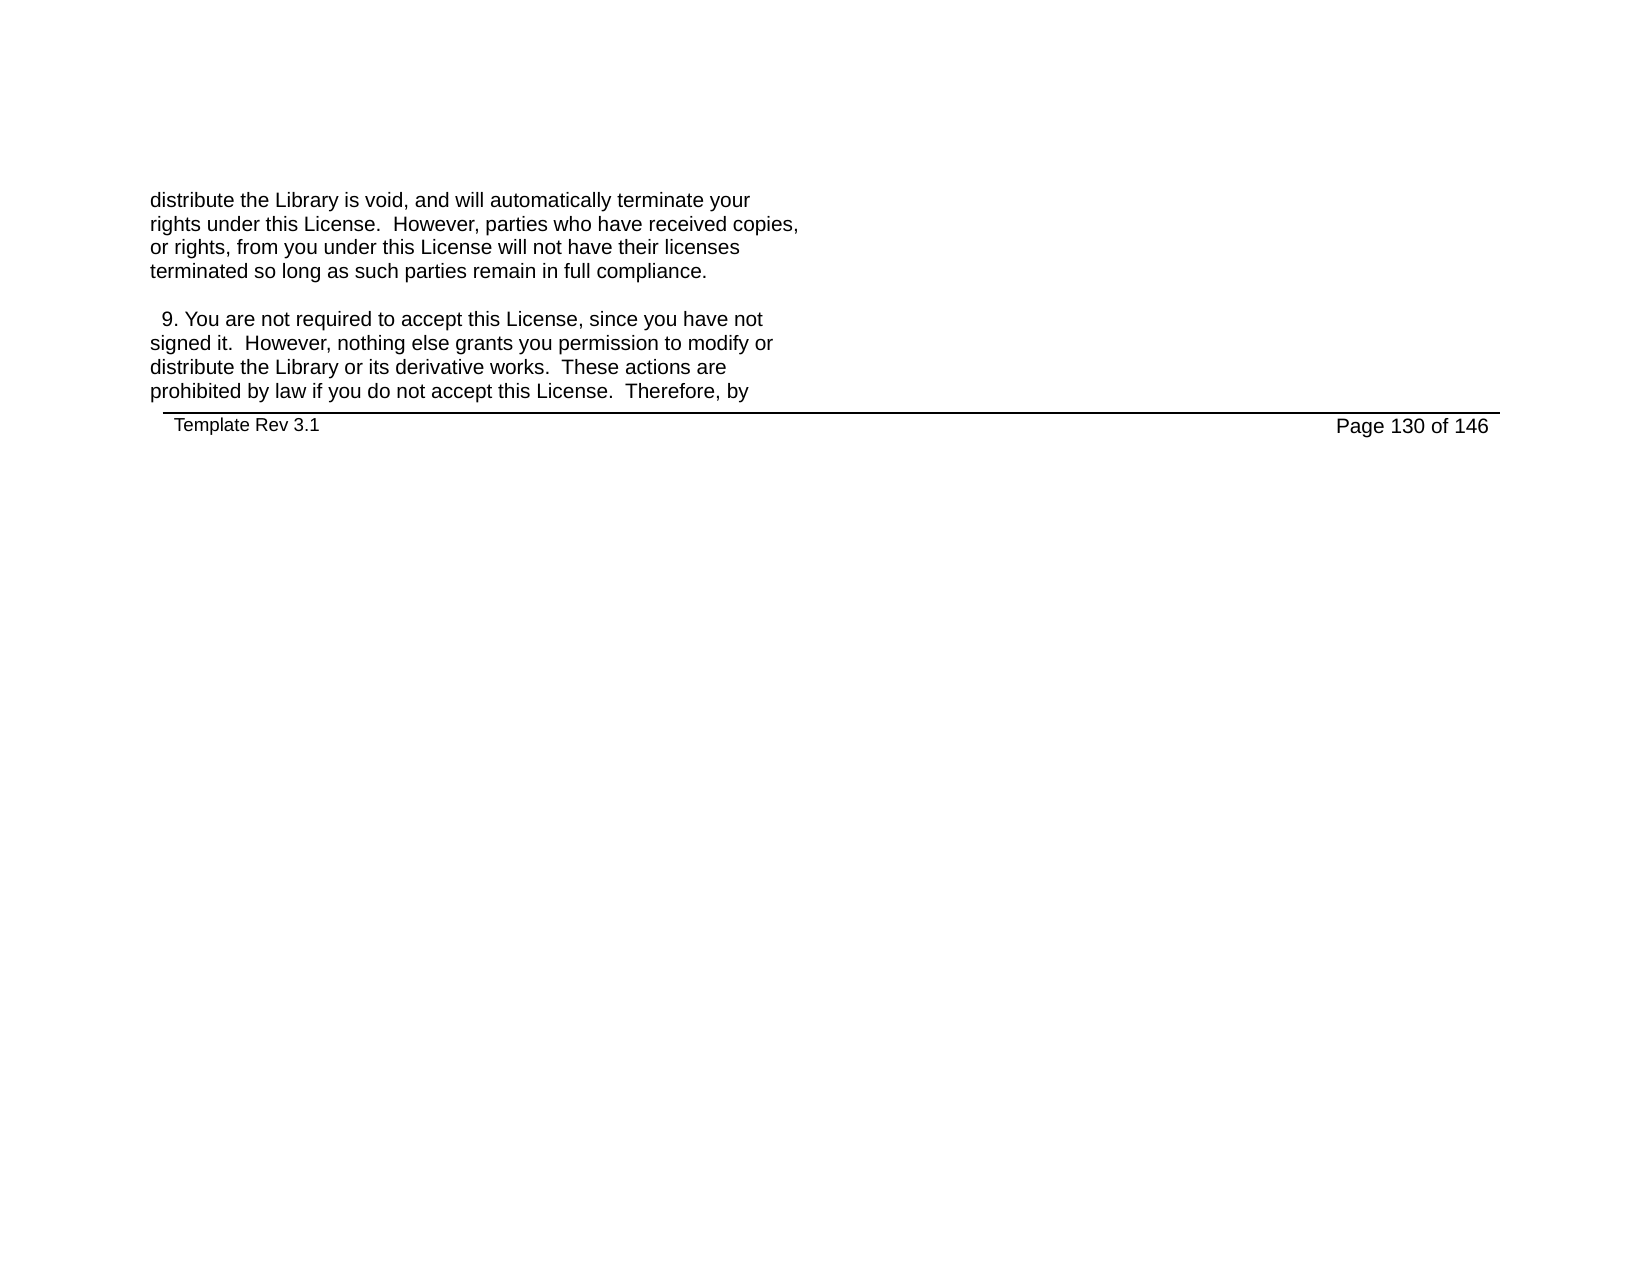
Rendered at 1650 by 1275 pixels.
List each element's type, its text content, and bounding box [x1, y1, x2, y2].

text 9. You are not required to accept this License, since you have not [150, 307, 1500, 331]
text terminated so long as such parties remain in full compliance. [150, 259, 1500, 283]
text distribute the Library is void, and will automatically terminate your [150, 187, 1500, 211]
text signed it. However, nothing else grants you permission to modify or [150, 331, 1500, 355]
text rights under this License. However, parties who have received copies, [150, 211, 1500, 235]
text or rights, from you under this License will not have their licenses [150, 235, 1500, 259]
text distribute the Library or its derivative works. These actions are [150, 355, 1500, 379]
text prohibited by law if you do not accept this License. Therefore, by [150, 379, 1500, 403]
